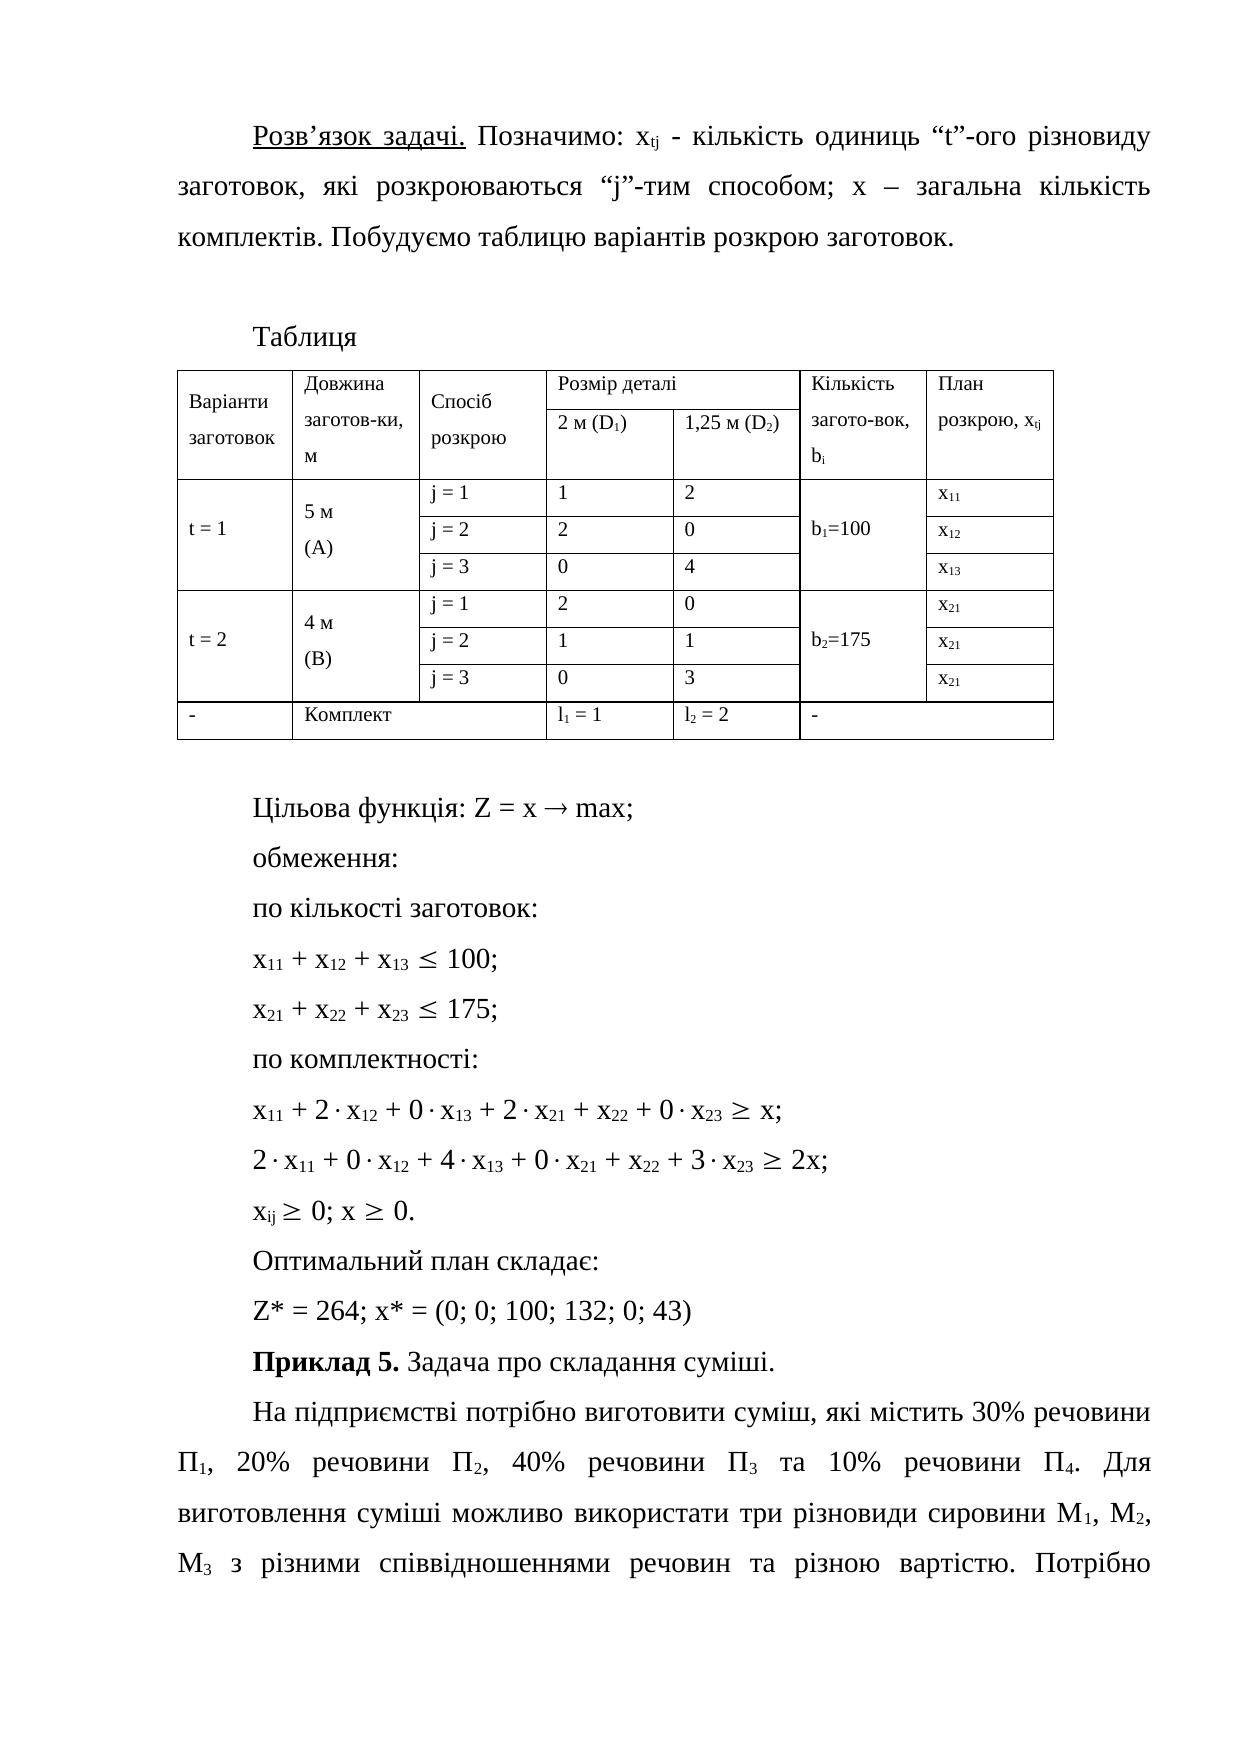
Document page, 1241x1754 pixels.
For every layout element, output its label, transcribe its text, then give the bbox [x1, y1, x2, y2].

text х21 + х22 + х23 175; [177, 991, 1152, 1025]
table_cell j = 1 [420, 591, 546, 627]
text Приклад 5. Задача про складання суміші. [177, 1344, 1152, 1377]
table_cell l2 = 2 [674, 703, 799, 738]
text х11 + 2х12 + 0х13 + 2х21 + х22 + 0х23 х; [177, 1092, 1152, 1126]
table_cell х21 [927, 591, 1053, 627]
text по комплектності: [177, 1042, 1152, 1075]
table_cell 0 [547, 554, 673, 590]
text Оптимальний план складає: [177, 1243, 1152, 1277]
text х11 + х12 + х13 100; [177, 941, 1152, 974]
text обмеження: [177, 840, 1152, 874]
table_header Розмір деталі [547, 371, 799, 409]
table_cell х12 [927, 517, 1053, 553]
text по кількості заготовок: [177, 891, 1152, 924]
table_cell j = 2 [420, 517, 546, 553]
table_cell 1 [674, 628, 799, 664]
table_cell 1 [547, 628, 673, 664]
table_header Кількість загото-вок, bi [801, 371, 926, 479]
table_cell Комплект [293, 703, 546, 738]
table_cell 0 [674, 517, 799, 553]
table_cell 4 [674, 554, 799, 590]
table_cell х21 [927, 665, 1053, 701]
text 2х11 + 0х12 + 4х13 + 0х21 + х22 + 3х23 2х; [177, 1142, 1152, 1176]
table_cell 5 м (А) [293, 480, 419, 590]
table_cell b2=175 [801, 591, 926, 701]
table_cell t = 1 [178, 480, 292, 590]
table_cell - [801, 703, 1053, 738]
text Z* = 264; х* = (0; 0; 100; 132; 0; 43) [177, 1293, 1152, 1327]
table_cell 2 [547, 517, 673, 553]
table_cell t = 2 [178, 591, 292, 701]
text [177, 1394, 1152, 1579]
table_cell 2 [674, 480, 799, 516]
table_header Варіанти заготовок [178, 371, 292, 479]
table_cell b1=100 [801, 480, 926, 590]
table_cell 1,25 м (D2) [674, 410, 799, 479]
table_cell l1 = 1 [547, 703, 673, 738]
subtitle Таблиця [177, 319, 1152, 353]
table_header План розкрою, xtj [927, 371, 1053, 479]
table_cell 2 [547, 591, 673, 627]
table_cell х13 [927, 554, 1053, 590]
table_header Спосіб розкрою [420, 371, 546, 479]
table_cell 3 [674, 665, 799, 701]
table_cell 2 м (D1) [547, 410, 673, 479]
text Цільова функція: Z = x max; [177, 790, 1152, 823]
table_cell j = 3 [420, 554, 546, 590]
text Розв’язок задачі. Позначимо: xtj - кількість одиниць “t”-ого різновиду заготовок, які розкроюваються “j”-тим способом; х – загальна кількість комплектів. Побудуємо таблицю варіантів розкрою заготовок. [177, 118, 1152, 252]
text хij 0; х 0. [177, 1193, 1152, 1226]
table_cell - [178, 703, 292, 738]
table_cell х21 [927, 628, 1053, 664]
table_cell j = 1 [420, 480, 546, 516]
table_cell 0 [547, 665, 673, 701]
table_cell j = 2 [420, 628, 546, 664]
table_cell 0 [674, 591, 799, 627]
table_cell 1 [547, 480, 673, 516]
table_cell х11 [927, 480, 1053, 516]
table_cell j = 3 [420, 665, 546, 701]
table_cell 4 м (В) [293, 591, 419, 701]
table_header Довжина заготов-ки, м [293, 371, 419, 479]
